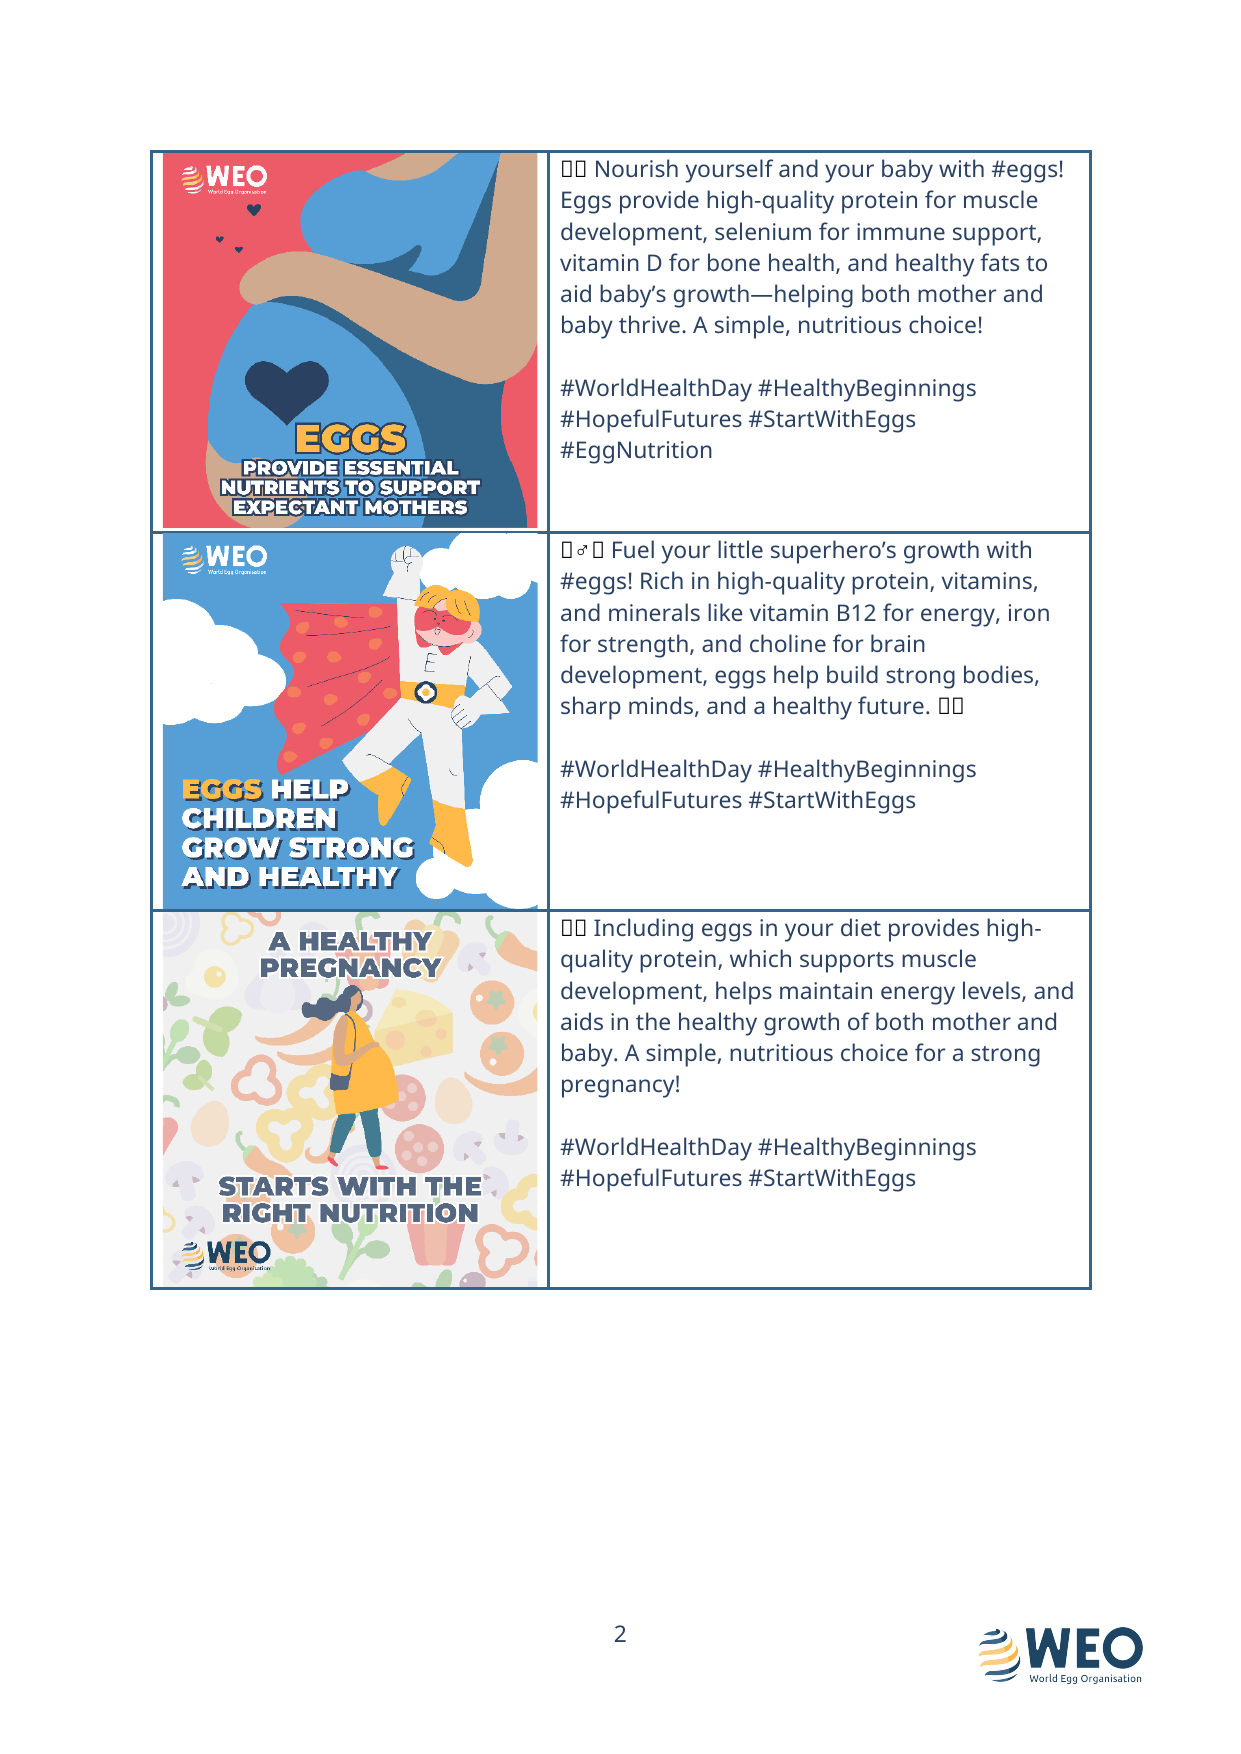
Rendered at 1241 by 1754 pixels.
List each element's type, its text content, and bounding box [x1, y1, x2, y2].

table_cell [538, 912, 547, 1287]
table_cell [153, 153, 547, 531]
table_cell [538, 534, 547, 909]
table_cell [153, 912, 162, 1287]
picture [162, 912, 538, 1287]
table_cell 🦸‍♂️🥚 Fuel your little superhero’s growth with #eggs! Rich in high-quality protein, vitamins, and minerals like vitamin B12 for energy, iron for strength, and choline for brain development, eggs help build strong bodies, sharp minds, and a healthy future. 💪👶 #WorldHealthDay #HealthyBeginnings #HopefulFutures #StartWithEggs [550, 534, 1089, 909]
table_cell 🤰🥚 Including eggs in your diet provides high-quality protein, which supports muscle development, helps maintain energy levels, and aids in the healthy growth of both mother and baby. A simple, nutritious choice for a strong pregnancy! #WorldHealthDay #HealthyBeginnings #HopefulFutures #StartWithEggs [550, 912, 1089, 1287]
table_cell 🤰🥚 Nourish yourself and your baby with #eggs! Eggs provide high-quality protein for muscle development, selenium for immune support, vitamin D for bone health, and healthy fats to aid baby’s growth—helping both mother and baby thrive. A simple, nutritious choice! #WorldHealthDay #HealthyBeginnings #HopefulFutures #StartWithEggs #EggNutrition [550, 153, 1089, 531]
picture [162, 153, 538, 528]
table_cell [153, 534, 162, 909]
picture [162, 533, 538, 909]
picture [978, 1627, 1143, 1684]
